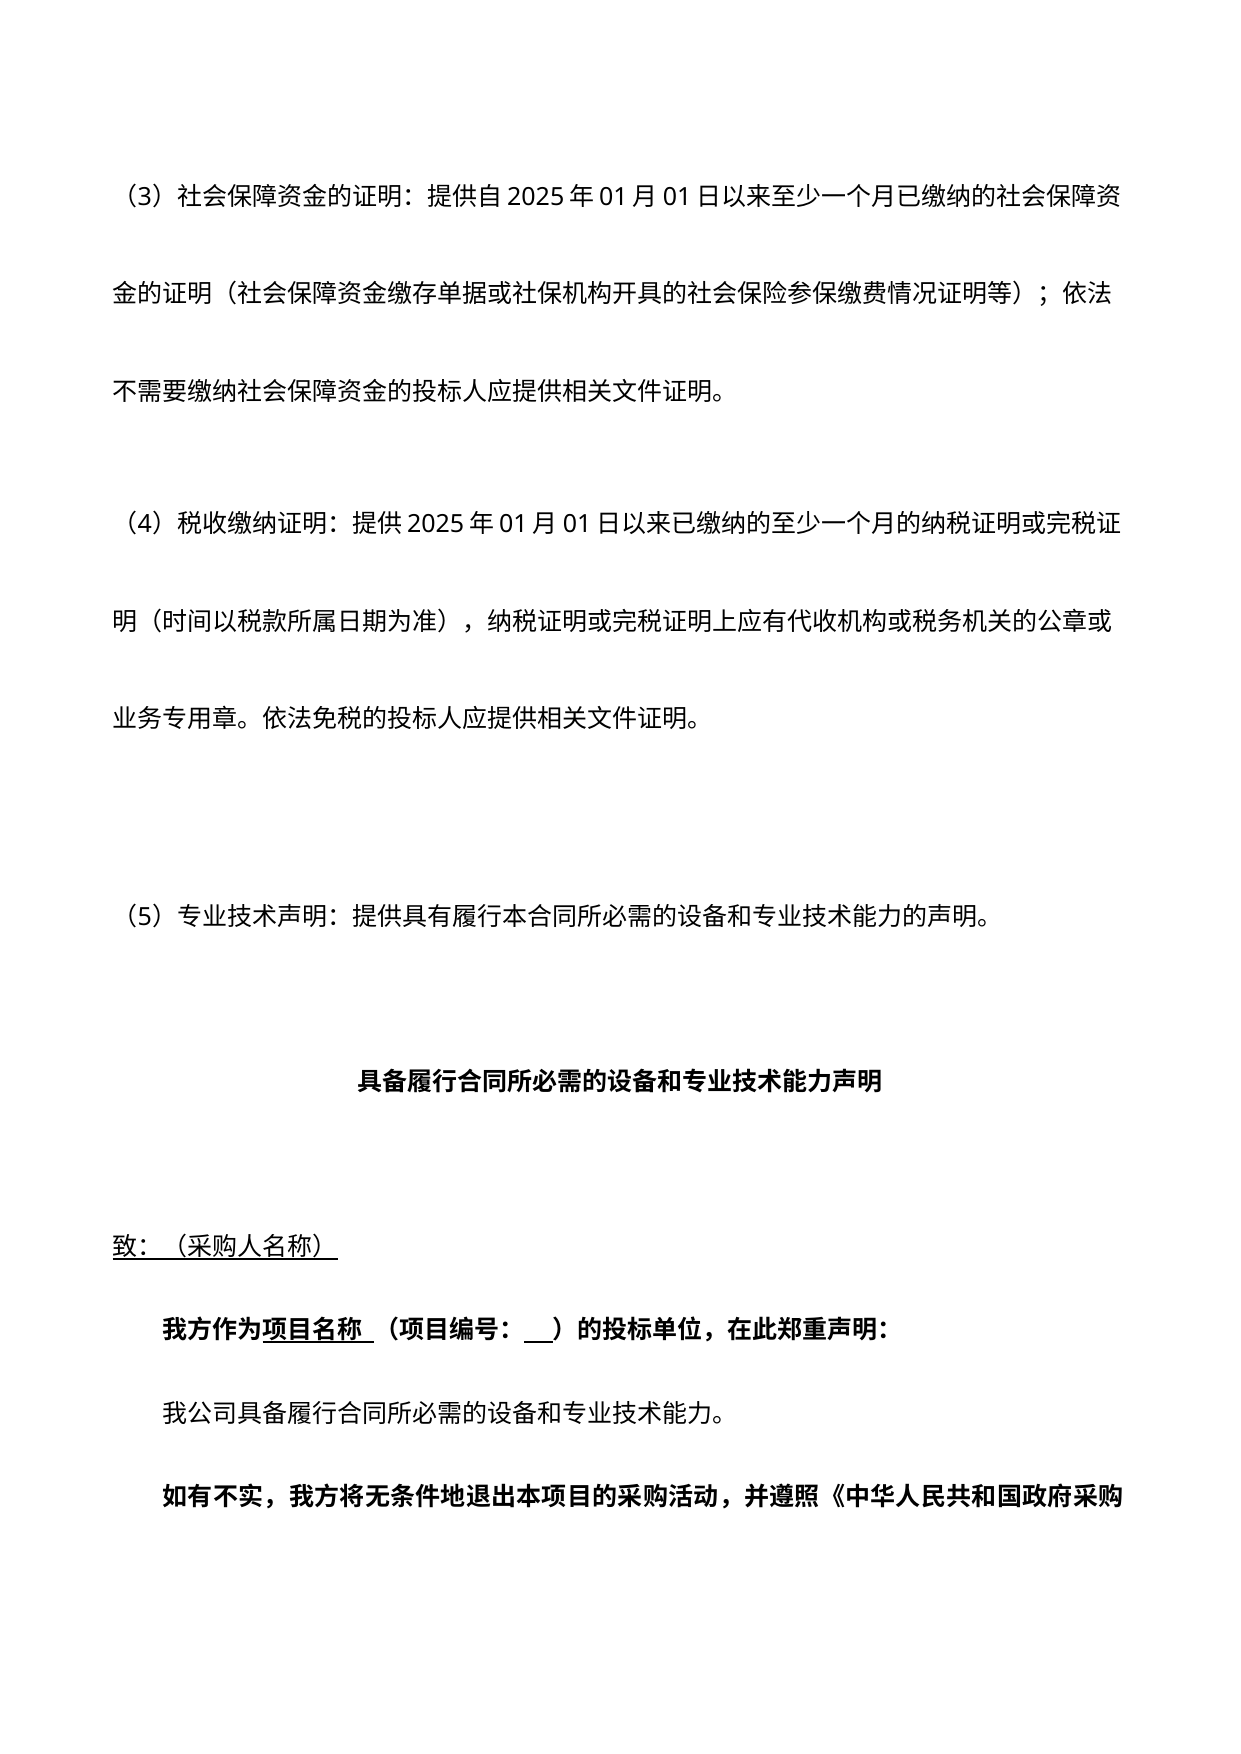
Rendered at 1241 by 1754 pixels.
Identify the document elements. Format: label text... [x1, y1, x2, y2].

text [112, 1462, 1128, 1527]
text 我公司具备履行合同所必需的设备和专业技术能力。 [112, 1379, 1128, 1444]
list （5）专业技术声明：提供具有履行本合同所必需的设备和专业技术能力的声明。 [112, 882, 1128, 947]
text 具备履行合同所必需的设备和专业技术能力声明 [112, 1047, 1128, 1112]
list （3）社会保障资金的证明：提供自2025年01月01日以来至少一个月已缴纳的社会保障资金的证明（社会保障资金缴存单据或社保机构开具的社会保险参保缴费情况证明等）；依法不需要缴纳社会保障资金的投标人应提供相关文件证明。 [112, 162, 1128, 422]
list （4）税收缴纳证明：提供2025年01月01日以来已缴纳的至少一个月的纳税证明或完税证明（时间以税款所属日期为准），纳税证明或完税证明上应有代收机构或税务机关的公章或业务专用章。依法免税的投标人应提供相关文件证明。 [112, 489, 1128, 749]
text 我方作为项目名称 （项目编号： ）的投标单位，在此郑重声明： [112, 1296, 1128, 1361]
text 致：（采购人名称） [112, 1212, 1128, 1277]
